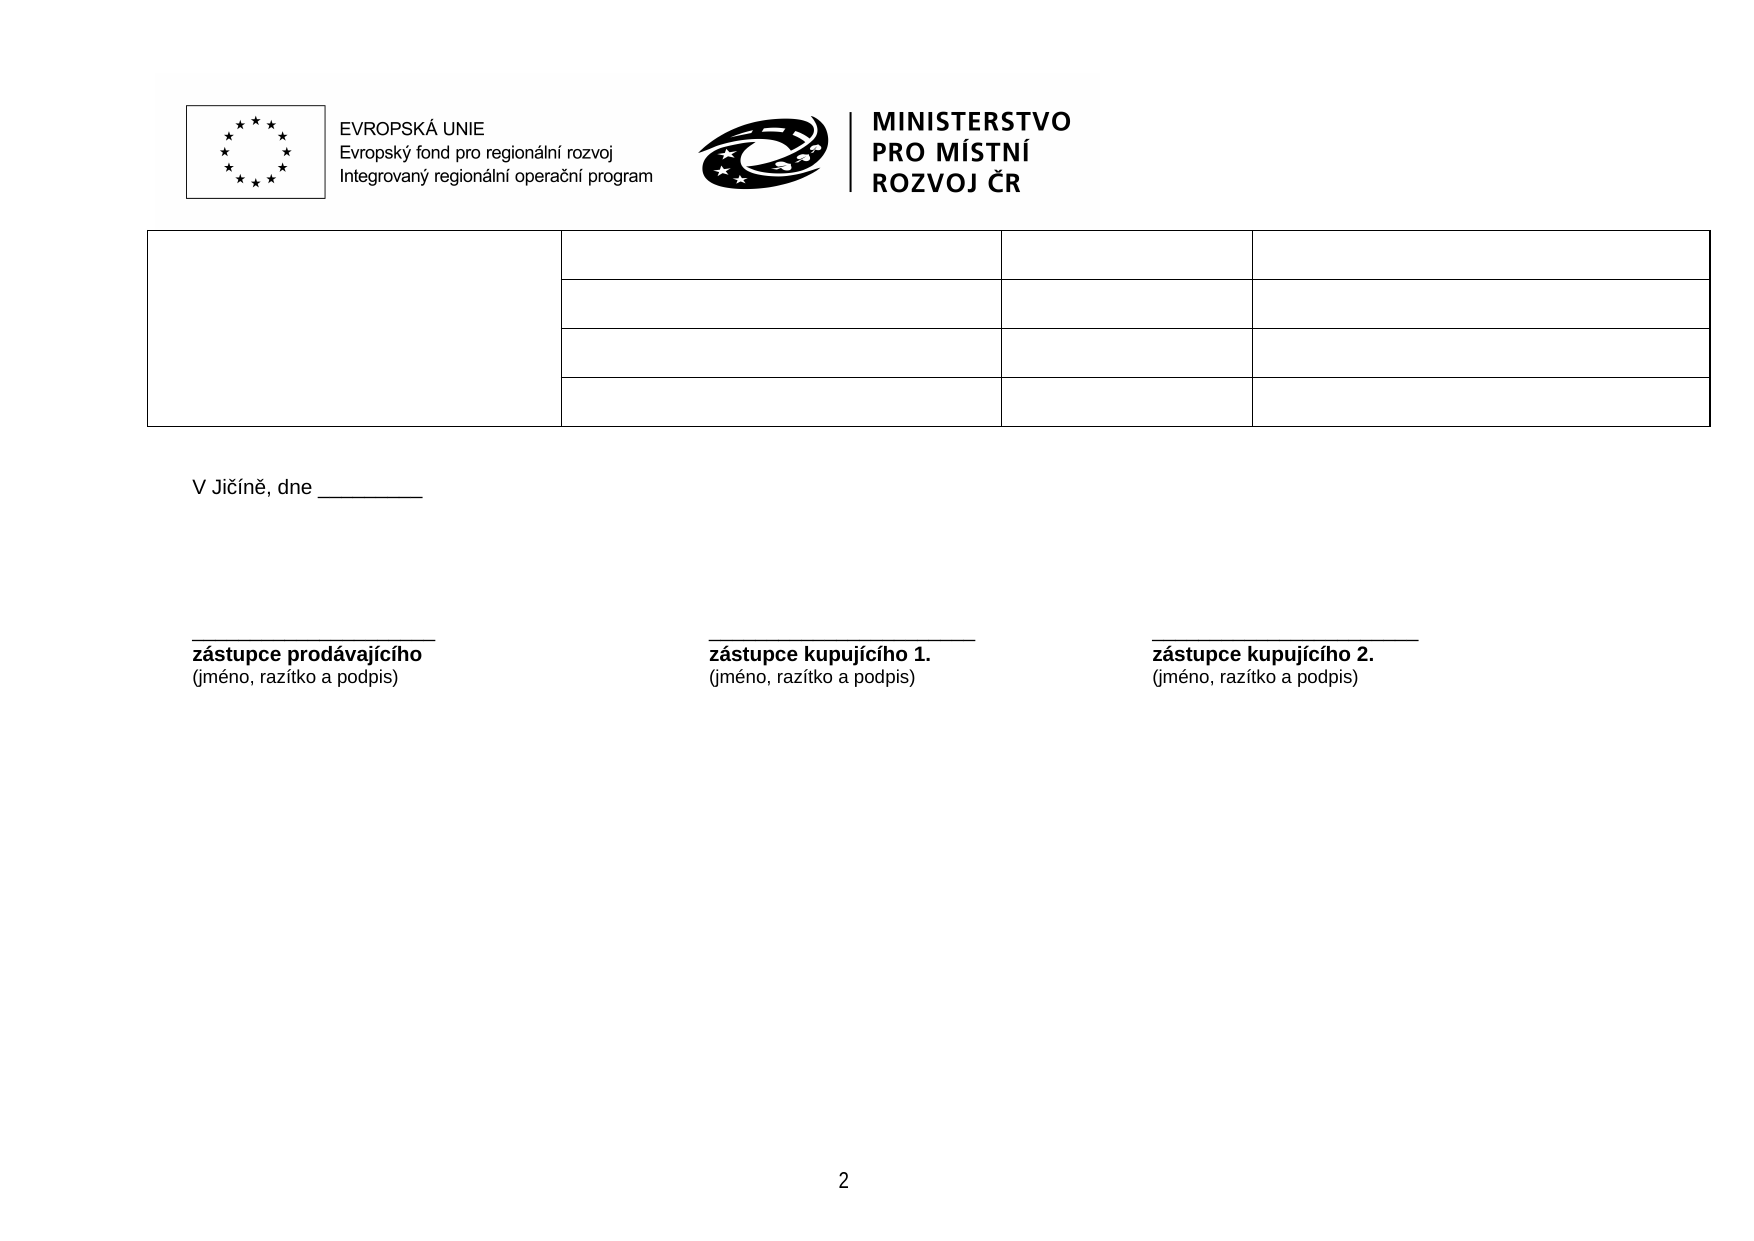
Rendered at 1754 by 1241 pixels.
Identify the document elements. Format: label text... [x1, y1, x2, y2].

text V Jičíně, dne _________ [148, 474, 1606, 498]
text (jméno, razítko a podpis) (jméno, razítko a podpis) (jméno, razítko a podpis) [59, 666, 1606, 688]
table_cell [1002, 231, 1252, 279]
text _____________________ _______________________ _______________________ [59, 618, 1606, 642]
table_cell [562, 280, 1001, 328]
table_cell [1002, 378, 1252, 426]
table_cell [562, 329, 1001, 377]
picture [155, 73, 1101, 230]
table_cell [1002, 280, 1252, 328]
table_cell [1253, 329, 1709, 377]
table_cell [1002, 329, 1252, 377]
table_cell [562, 231, 1001, 279]
text zástupce prodávajícího zástupce kupujícího 1. zástupce kupujícího 2. [59, 642, 1606, 666]
table_cell [562, 378, 1001, 426]
table_cell [1253, 231, 1709, 279]
table_cell [1253, 378, 1709, 426]
table_cell [1253, 280, 1709, 328]
